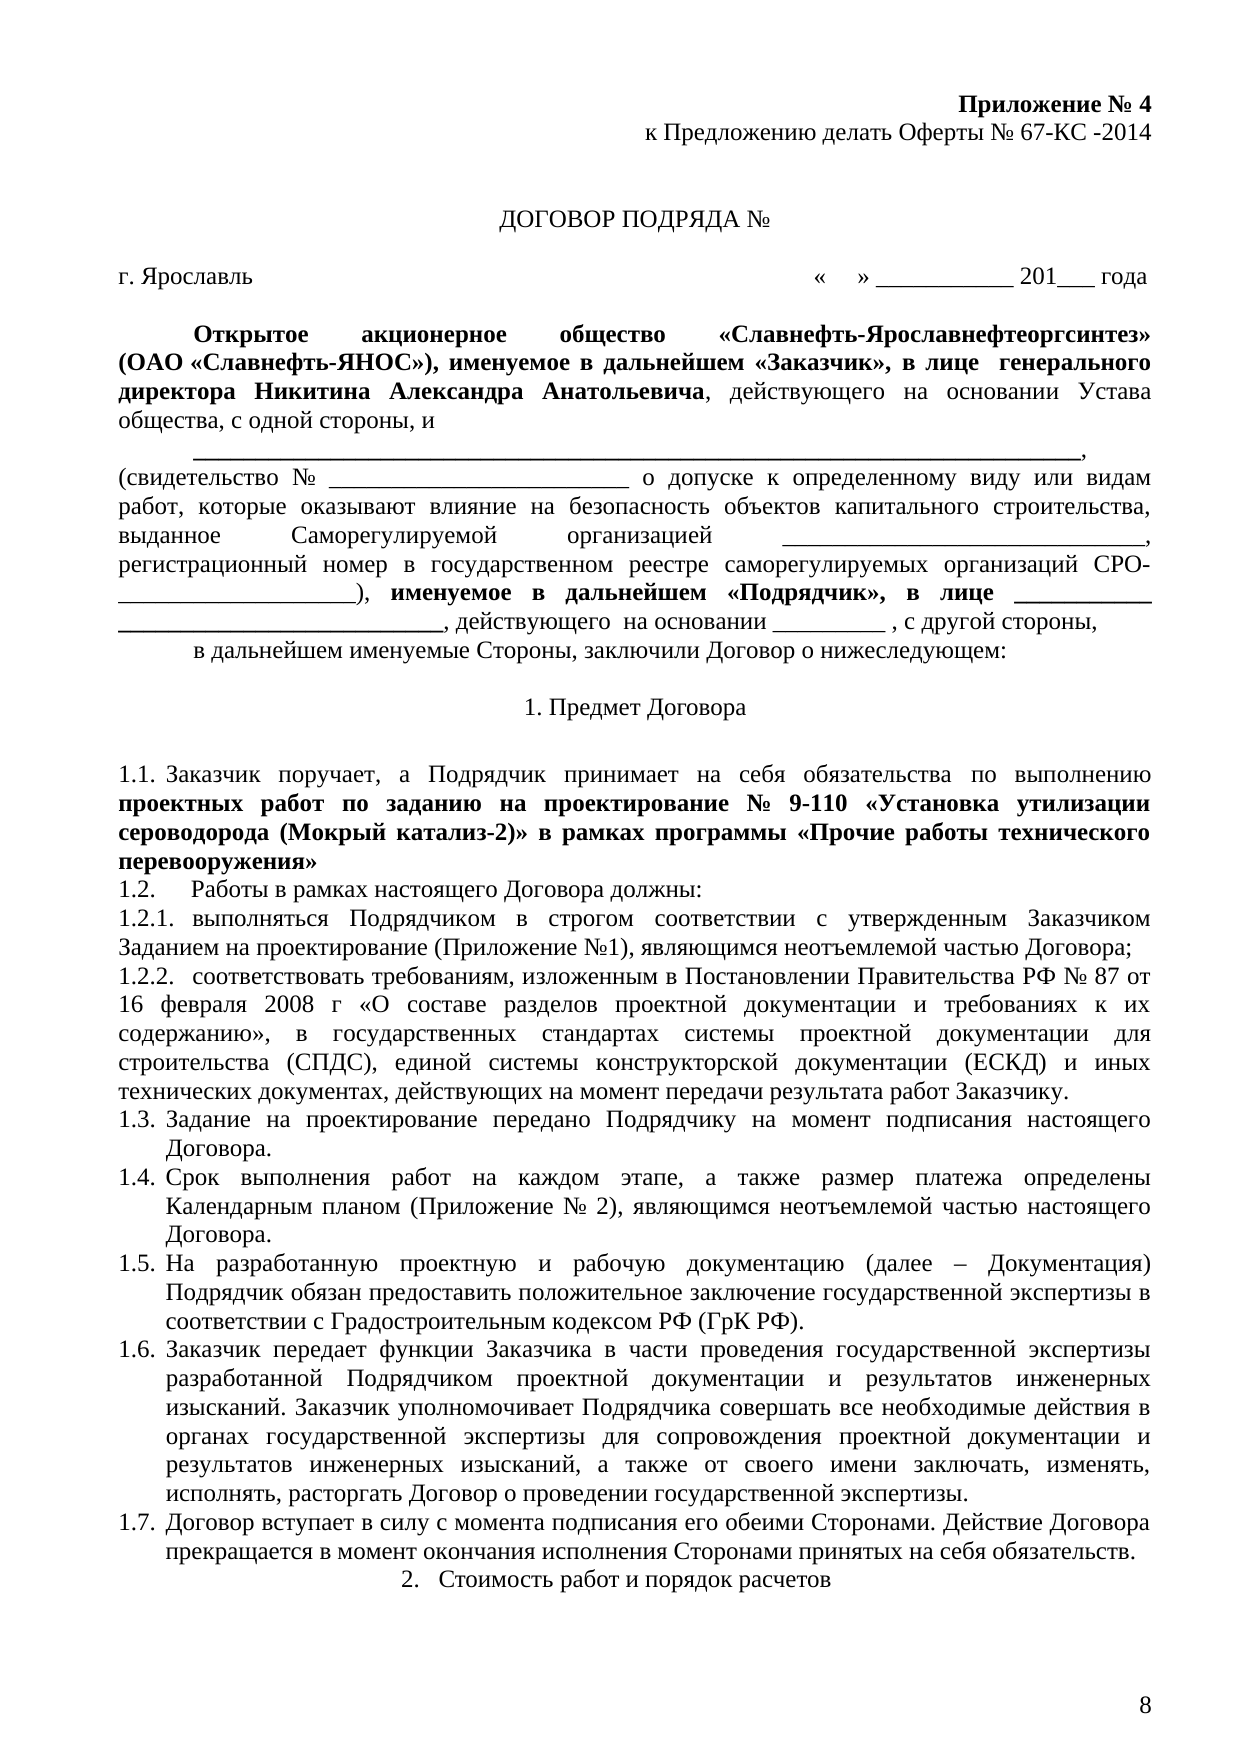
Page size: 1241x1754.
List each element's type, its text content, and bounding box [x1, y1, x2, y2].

list Заказчик передает функции Заказчика в части проведения государственной экспертизы разработанной Подрядчиком проектной документации и результатов инженерных изысканий. Заказчик уполномочивает Подрядчика совершать все необходимые действия в органах государственной экспертизы для сопровождения проектной документации и результатов инженерных изысканий, а также от своего имени заключать, изменять, исполнять, расторгать Договор о проведении государственной экспертизы. [118, 1334, 1152, 1507]
text к Предложению делать Оферты № 67-КС -2014 [118, 117, 1152, 146]
subtitle Стоимость работ и порядок расчетов [81, 1564, 1152, 1593]
text Приложение № 4 [118, 89, 1152, 117]
list Договор вступает в силу с момента подписания его обеими Сторонами. Действие Договора прекращается в момент окончания исполнения Сторонами принятых на себя обязательств. [118, 1507, 1152, 1564]
list Срок выполнения работ на каждом этапе, а также размер платежа определены Календарным планом (Приложение № 2), являющимся неотъемлемой частью настоящего Договора. [118, 1162, 1152, 1248]
list Заказчик поручает, а Подрядчик принимает на себя обязательства по выполнению проектных работ по заданию на проектирование № 9-110 «Установка утилизации сероводорода (Мокрый катализ-2)» в рамках программы «Прочие работы технического перевооружения» [118, 759, 1152, 874]
subtitle 1. Предмет Договора [118, 692, 1152, 721]
list Задание на проектирование передано Подрядчику на момент подписания настоящего Договора. [118, 1104, 1152, 1162]
list На разработанную проектную и рабочую документацию (далее – Документация) Подрядчик обязан предоставить положительное заключение государственной экспертизы в соответствии с Градостроительным кодексом РФ (ГрК РФ). [118, 1248, 1152, 1334]
text ДОГОВОР ПОДРЯДА № [118, 204, 1152, 232]
text г. Ярославль « » ___________ 201___ года [118, 261, 1152, 290]
text в дальнейшем именуемые Стороны, заключили Договор о нижеследующем: [118, 635, 1152, 664]
list выполняться Подрядчиком в строгом соответствии с утвержденным Заказчиком Заданием на проектирование (Приложение №1), являющимся неотъемлемой частью Договора; [118, 903, 1152, 961]
text Открытое акционерное общество «Славнефть-Ярославнефтеоргсинтез» (ОАО «Славнефть-ЯНОС»), именуемое в дальнейшем «Заказчик», в лице генерального директора Никитина Александра Анатольевича, действующего на основании Устава общества, с одной стороны, и [118, 319, 1152, 434]
text _______________________________________________________________________, (свидетельство № ________________________ о допуске к определенному виду или видам работ, которые оказывают влияние на безопасность объектов капитального строительства, выданное Саморегулируемой организацией _____________________________, регистрационный номер в государственном реестре саморегулируемых организаций СРО-___________________), именуемое в дальнейшем «Подрядчик», в лице ___________ __________________________, действующего на основании _________ , с другой стороны, [118, 434, 1152, 635]
list Работы в рамках настоящего Договора должны: [118, 874, 1152, 903]
list соответствовать требованиям, изложенным в Постановлении Правительства РФ № 87 от 16 февраля 2008 г «О составе разделов проектной документации и требованиях к их содержанию», в государственных стандартах системы проектной документации для строительства (СПДС), единой системы конструкторской документации (ЕСКД) и иных технических документах, действующих на момент передачи результата работ Заказчику. [118, 961, 1152, 1104]
